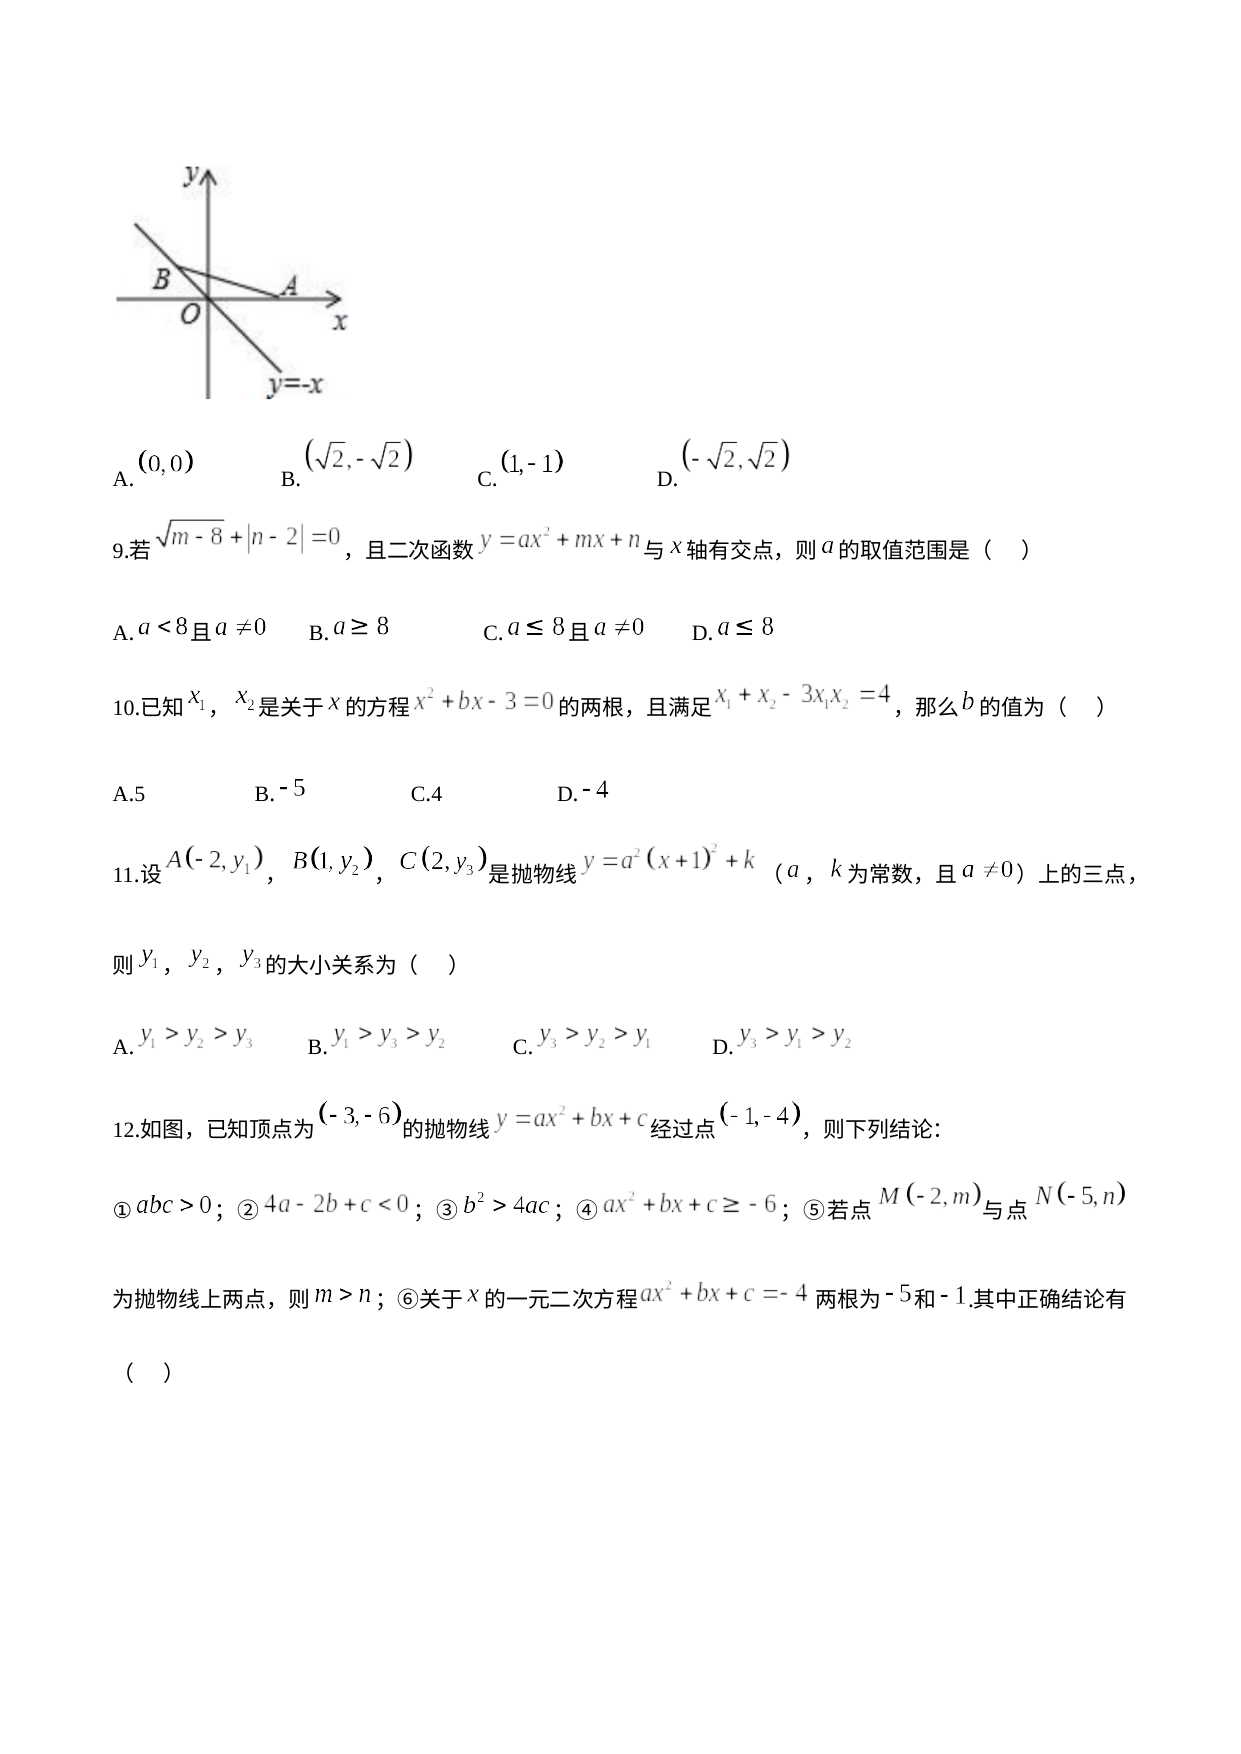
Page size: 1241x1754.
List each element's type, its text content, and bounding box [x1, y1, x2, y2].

picture [112, 162, 352, 406]
text 12.如图，已知顶点为的抛物线经过点，则下列结论： [112, 1096, 1128, 1161]
text A. B. C. D. [112, 435, 1128, 500]
text A.5 B. C.4 D. [112, 758, 1128, 823]
text 9.若，且二次函数与轴有交点，则的取值范围是（ ） [112, 515, 1128, 580]
text ①；②；③；④；⑤若点与点为抛物线上两点，则；⑥关于的一元二次方程 两根为和.其中正确结论有（ ） [112, 1177, 1128, 1388]
text 10.已知，是关于的方程的两根，且满足，那么的值为（ ） [112, 677, 1128, 742]
text 11.设，，是抛物线（，为常数，且）上的三点，则，，的大小关系为（ ） [112, 838, 1128, 1000]
text A. B. C. D. [112, 1016, 1128, 1081]
text A.且 B. C.且 D. [112, 596, 1128, 661]
